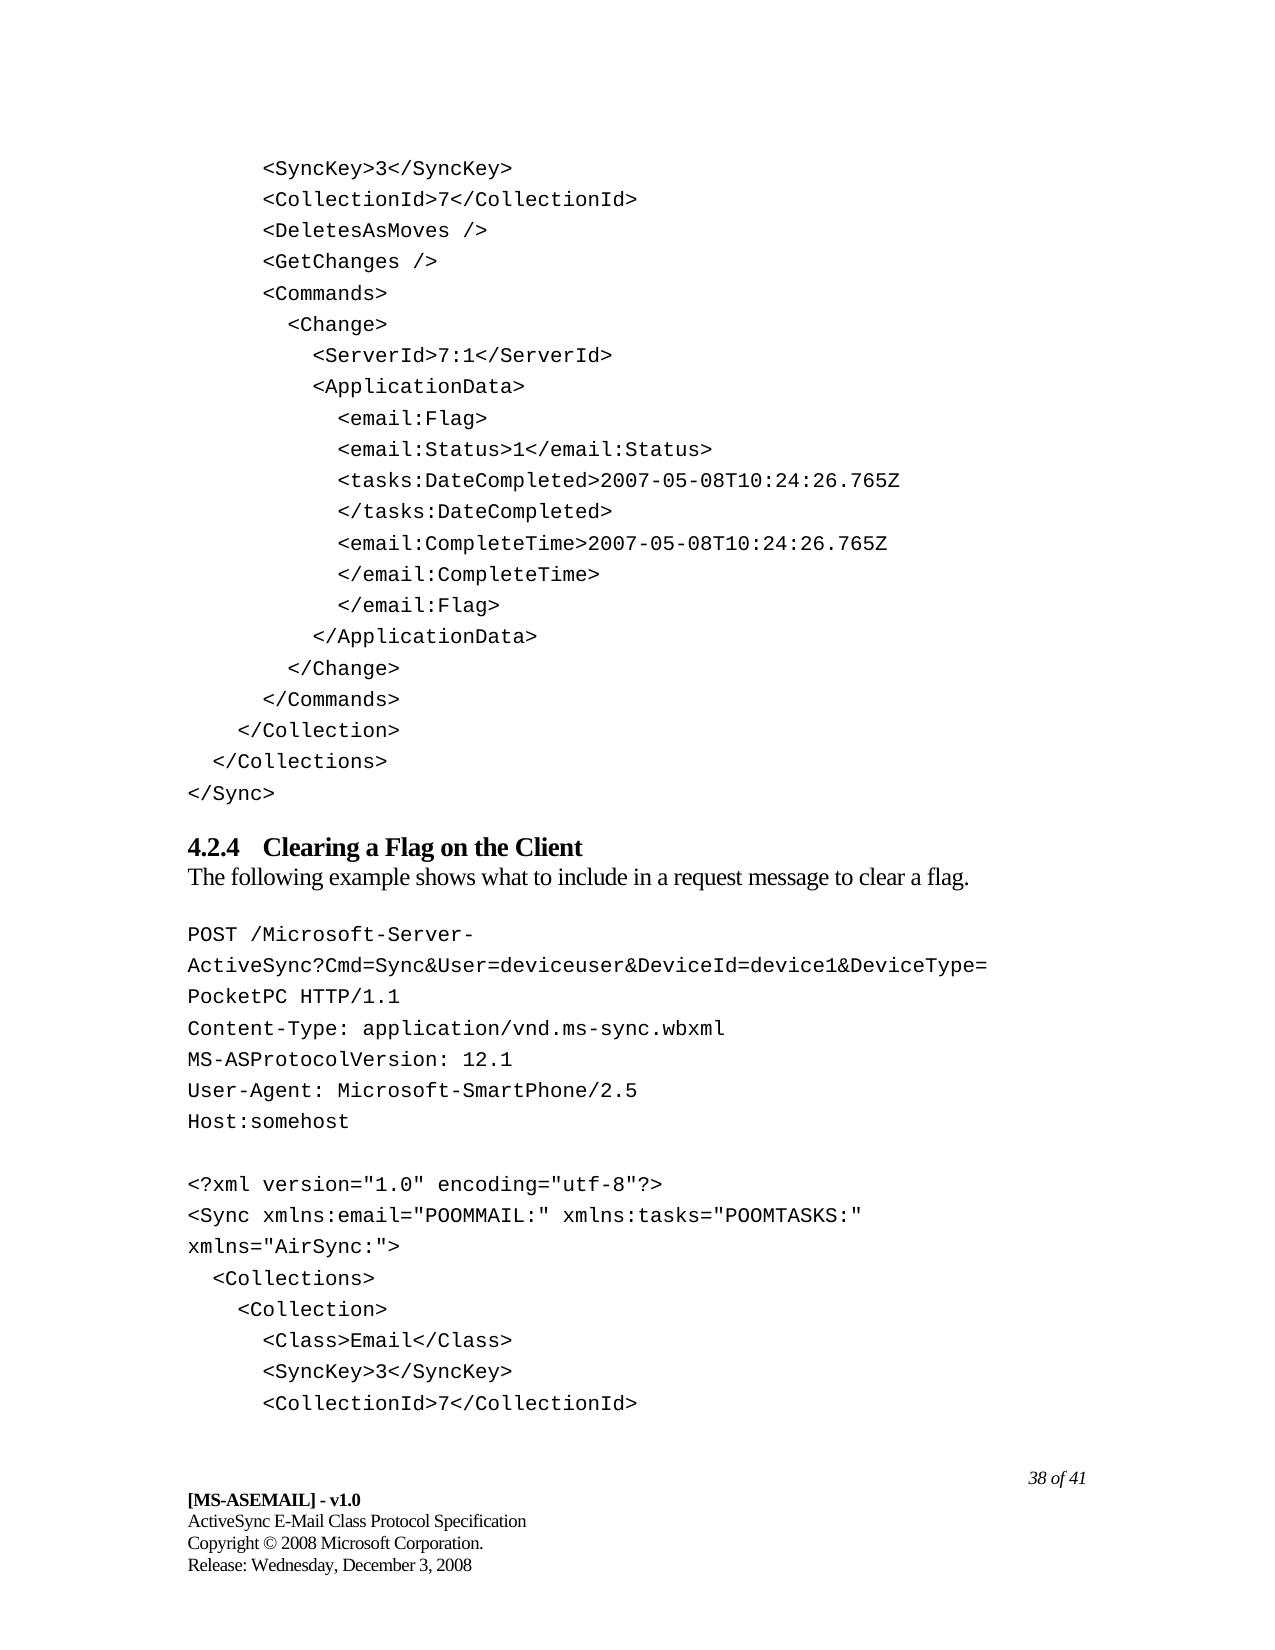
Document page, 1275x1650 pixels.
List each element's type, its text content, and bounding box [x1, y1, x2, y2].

text <Change> [187, 306, 1087, 337]
subtitle Clearing a Flag on the Client [187, 831, 1087, 862]
text Host:somehost [187, 1104, 1087, 1135]
text The following example shows what to include in a request message to clear a flag. [187, 862, 1087, 891]
text <?xml version="1.0" encoding="utf-8"?> [187, 1166, 1087, 1197]
text PocketPC HTTP/1.1 [187, 979, 1087, 1010]
text xmlns="AirSync:"> [187, 1229, 1087, 1260]
text <SyncKey>3</SyncKey> [187, 150, 1087, 181]
text </Collection> [187, 712, 1087, 744]
text <CollectionId>7</CollectionId> [187, 1385, 1087, 1416]
text <Commands> [187, 275, 1087, 306]
text </Sync> [187, 775, 1087, 806]
text <SyncKey>3</SyncKey> [187, 1354, 1087, 1385]
text </tasks:DateCompleted> [187, 494, 1087, 525]
text Content-Type: application/vnd.ms-sync.wbxml [187, 1010, 1087, 1041]
text </Change> [187, 650, 1087, 681]
text <email:Flag> [187, 400, 1087, 431]
text </Commands> [187, 681, 1087, 712]
text <tasks:DateCompleted>2007-05-08T10:24:26.765Z [187, 462, 1087, 494]
text <Sync xmlns:email="POOMMAIL:" xmlns:tasks="POOMTASKS:" [187, 1197, 1087, 1229]
text <ApplicationData> [187, 369, 1087, 400]
text <Class>Email</Class> [187, 1322, 1087, 1354]
text <CollectionId>7</CollectionId> [187, 181, 1087, 212]
text MS-ASProtocolVersion: 12.1 [187, 1041, 1087, 1072]
text <ServerId>7:1</ServerId> [187, 337, 1087, 369]
text <email:Status>1</email:Status> [187, 431, 1087, 462]
text User-Agent: Microsoft-SmartPhone/2.5 [187, 1072, 1087, 1104]
text <Collections> [187, 1260, 1087, 1291]
text </Collections> [187, 744, 1087, 775]
text </email:CompleteTime> [187, 556, 1087, 587]
text <email:CompleteTime>2007-05-08T10:24:26.765Z [187, 525, 1087, 556]
text <GetChanges /> [187, 244, 1087, 275]
text </ApplicationData> [187, 619, 1087, 650]
text </email:Flag> [187, 587, 1087, 619]
text <Collection> [187, 1291, 1087, 1322]
text <DeletesAsMoves /> [187, 212, 1087, 244]
text ActiveSync?Cmd=Sync&User=deviceuser&DeviceId=device1&DeviceType= [187, 947, 1087, 979]
text POST /Microsoft-Server- [187, 916, 1087, 947]
